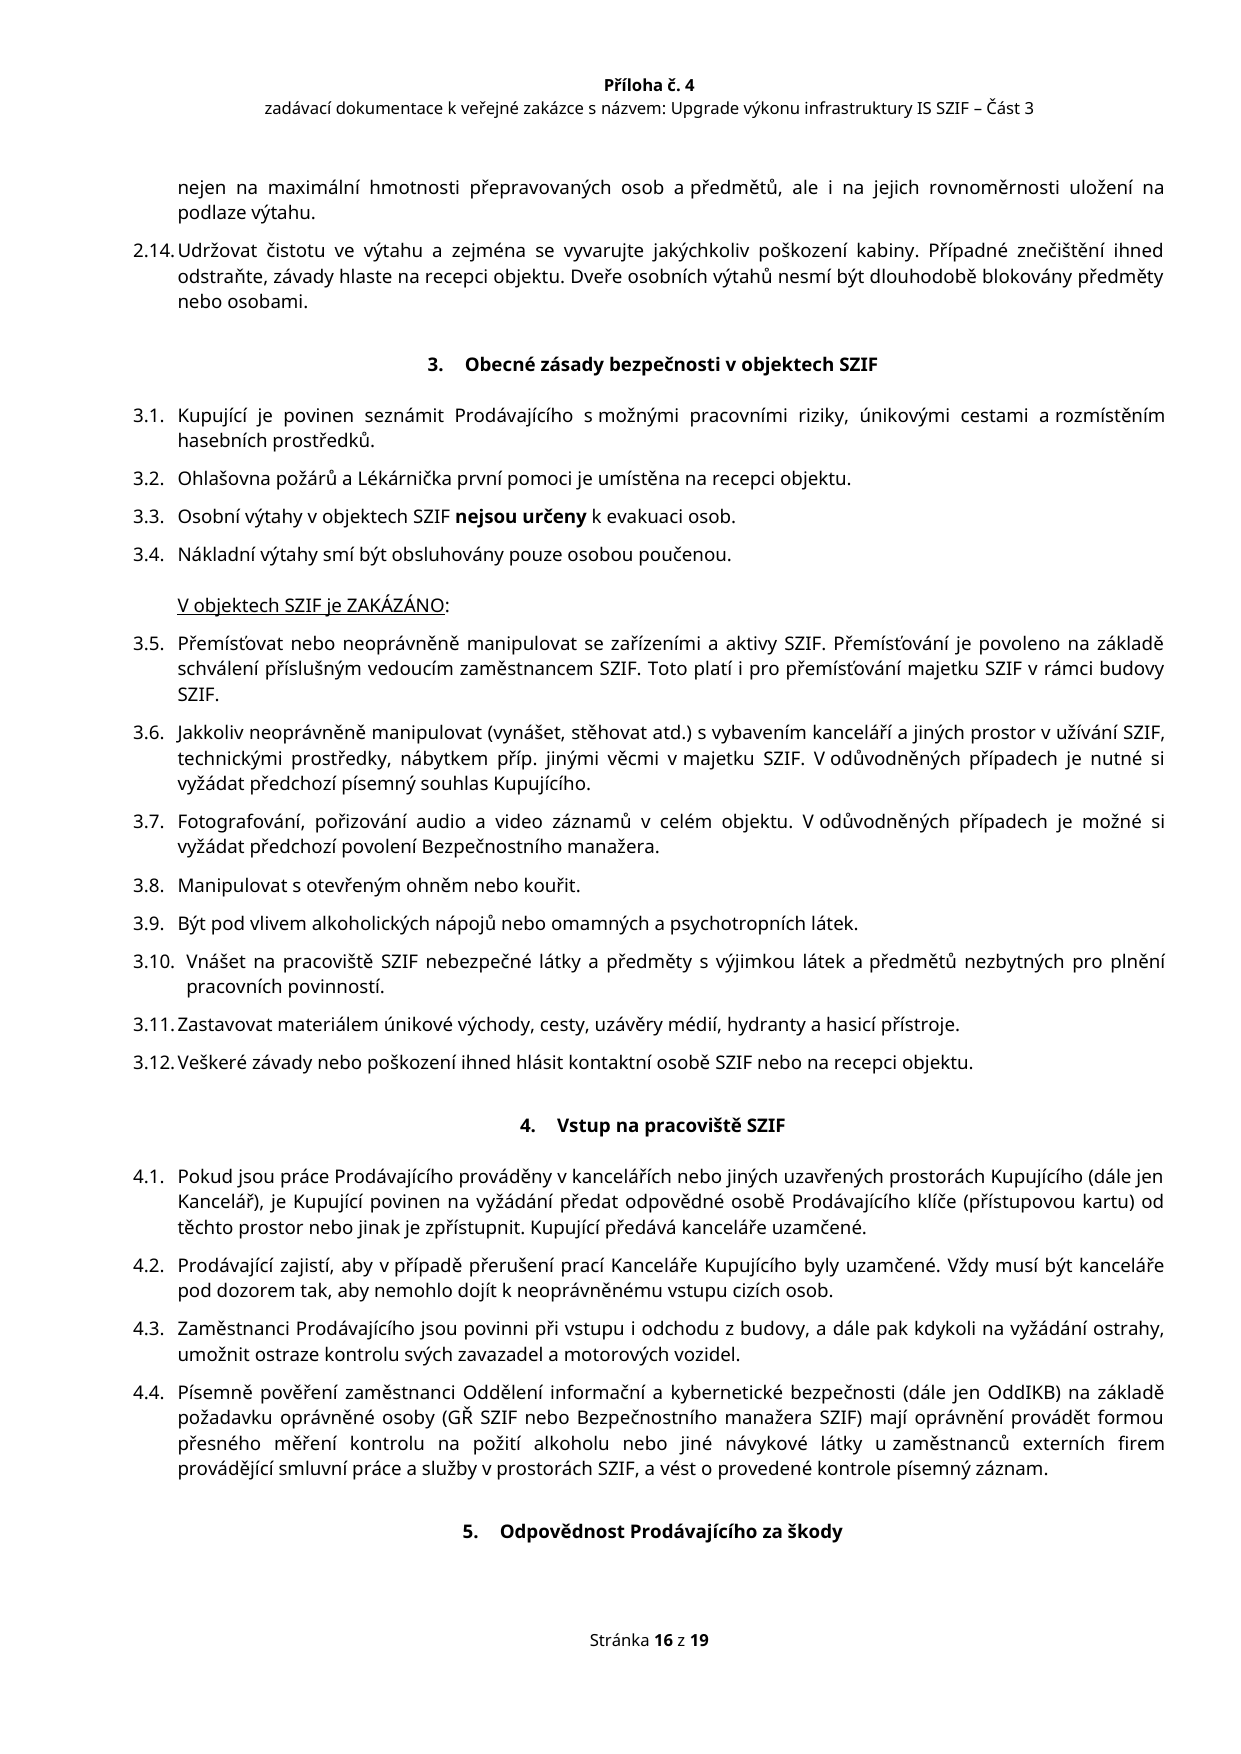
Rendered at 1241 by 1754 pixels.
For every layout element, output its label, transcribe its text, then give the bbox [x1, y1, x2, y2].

list Pokud jsou práce Prodávajícího prováděny v kancelářích nebo jiných uzavřených prostorách Kupujícího (dále jen Kancelář), je Kupující povinen na vyžádání předat odpovědné osobě Prodávajícího klíče (přístupovou kartu) od těchto prostor nebo jinak je zpřístupnit. Kupující předává kanceláře uzamčené. [133, 1163, 1165, 1239]
list V objektech SZIF je ZAKÁZÁNO: [177, 592, 1165, 618]
list Prodávající zajistí, aby v případě přerušení prací Kanceláře Kupujícího byly uzamčené. Vždy musí být kanceláře pod dozorem tak, aby nemohlo dojít k neoprávněnému vstupu cizích osob. [133, 1252, 1165, 1303]
list Fotografování, pořizování audio a video záznamů v celém objektu. V odůvodněných případech je možné si vyžádat předchozí povolení Bezpečnostního manažera. [133, 808, 1165, 859]
list Přemísťovat nebo neoprávněně manipulovat se zařízeními a aktivy SZIF. Přemísťování je povoleno na základě schválení příslušným vedoucím zaměstnancem SZIF. Toto platí i pro přemísťování majetku SZIF v rámci budovy SZIF. [133, 630, 1165, 707]
list Nákladní výtahy smí být obsluhovány pouze osobou poučenou. [133, 542, 1165, 567]
list Jakkoliv neoprávněně manipulovat (vynášet, stěhovat atd.) s vybavením kanceláří a jiných prostor v užívání SZIF, technickými prostředky, nábytkem příp. jinými věcmi v majetku SZIF. V odůvodněných případech je nutné si vyžádat předchozí písemný souhlas Kupujícího. [133, 719, 1165, 796]
list Vnášet na pracoviště SZIF nebezpečné látky a předměty s výjimkou látek a předmětů nezbytných pro plnění pracovních povinností. [133, 948, 1165, 999]
list Obecné zásady bezpečnosti v objektech SZIF [140, 352, 1165, 377]
list Zastavovat materiálem únikové východy, cesty, uzávěry médií, hydranty a hasicí přístroje. [133, 1011, 1165, 1037]
list Písemně pověření zaměstnanci Oddělení informační a kybernetické bezpečnosti (dále jen OddIKB) na základě požadavku oprávněné osoby (GŘ SZIF nebo Bezpečnostního manažera SZIF) mají oprávnění provádět formou přesného měření kontrolu na požití alkoholu nebo jiné návykové látky u zaměstnanců externích firem provádějící smluvní práce a služby v prostorách SZIF, a vést o provedené kontrole písemný záznam. [133, 1379, 1165, 1481]
list Být pod vlivem alkoholických nápojů nebo omamných a psychotropních látek. [133, 910, 1165, 935]
list Kupující je povinen seznámit Prodávajícího s možnými pracovními riziky, únikovými cestami a rozmístěním hasebních prostředků. [133, 402, 1165, 453]
list Ohlašovna požárů a Lékárnička první pomoci je umístěna na recepci objektu. [133, 466, 1165, 491]
list Osobní výtahy v objektech SZIF nejsou určeny k evakuaci osob. [133, 504, 1165, 529]
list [133, 174, 1165, 225]
list Veškeré závady nebo poškození ihned hlásit kontaktní osobě SZIF nebo na recepci objektu. [133, 1049, 1165, 1075]
list Zaměstnanci Prodávajícího jsou povinni při vstupu i odchodu z budovy, a dále pak kdykoli na vyžádání ostrahy, umožnit ostraze kontrolu svých zavazadel a motorových vozidel. [133, 1316, 1165, 1367]
list Vstup na pracoviště SZIF [140, 1112, 1165, 1138]
list Manipulovat s otevřeným ohněm nebo kouřit. [133, 872, 1165, 897]
list Udržovat čistotu ve výtahu a zejména se vyvarujte jakýchkoliv poškození kabiny. Případné znečištění ihned odstraňte, závady hlaste na recepci objektu. Dveře osobních výtahů nesmí být dlouhodobě blokovány předměty nebo osobami. [133, 237, 1165, 314]
list Odpovědnost Prodávajícího za škody [140, 1519, 1165, 1544]
